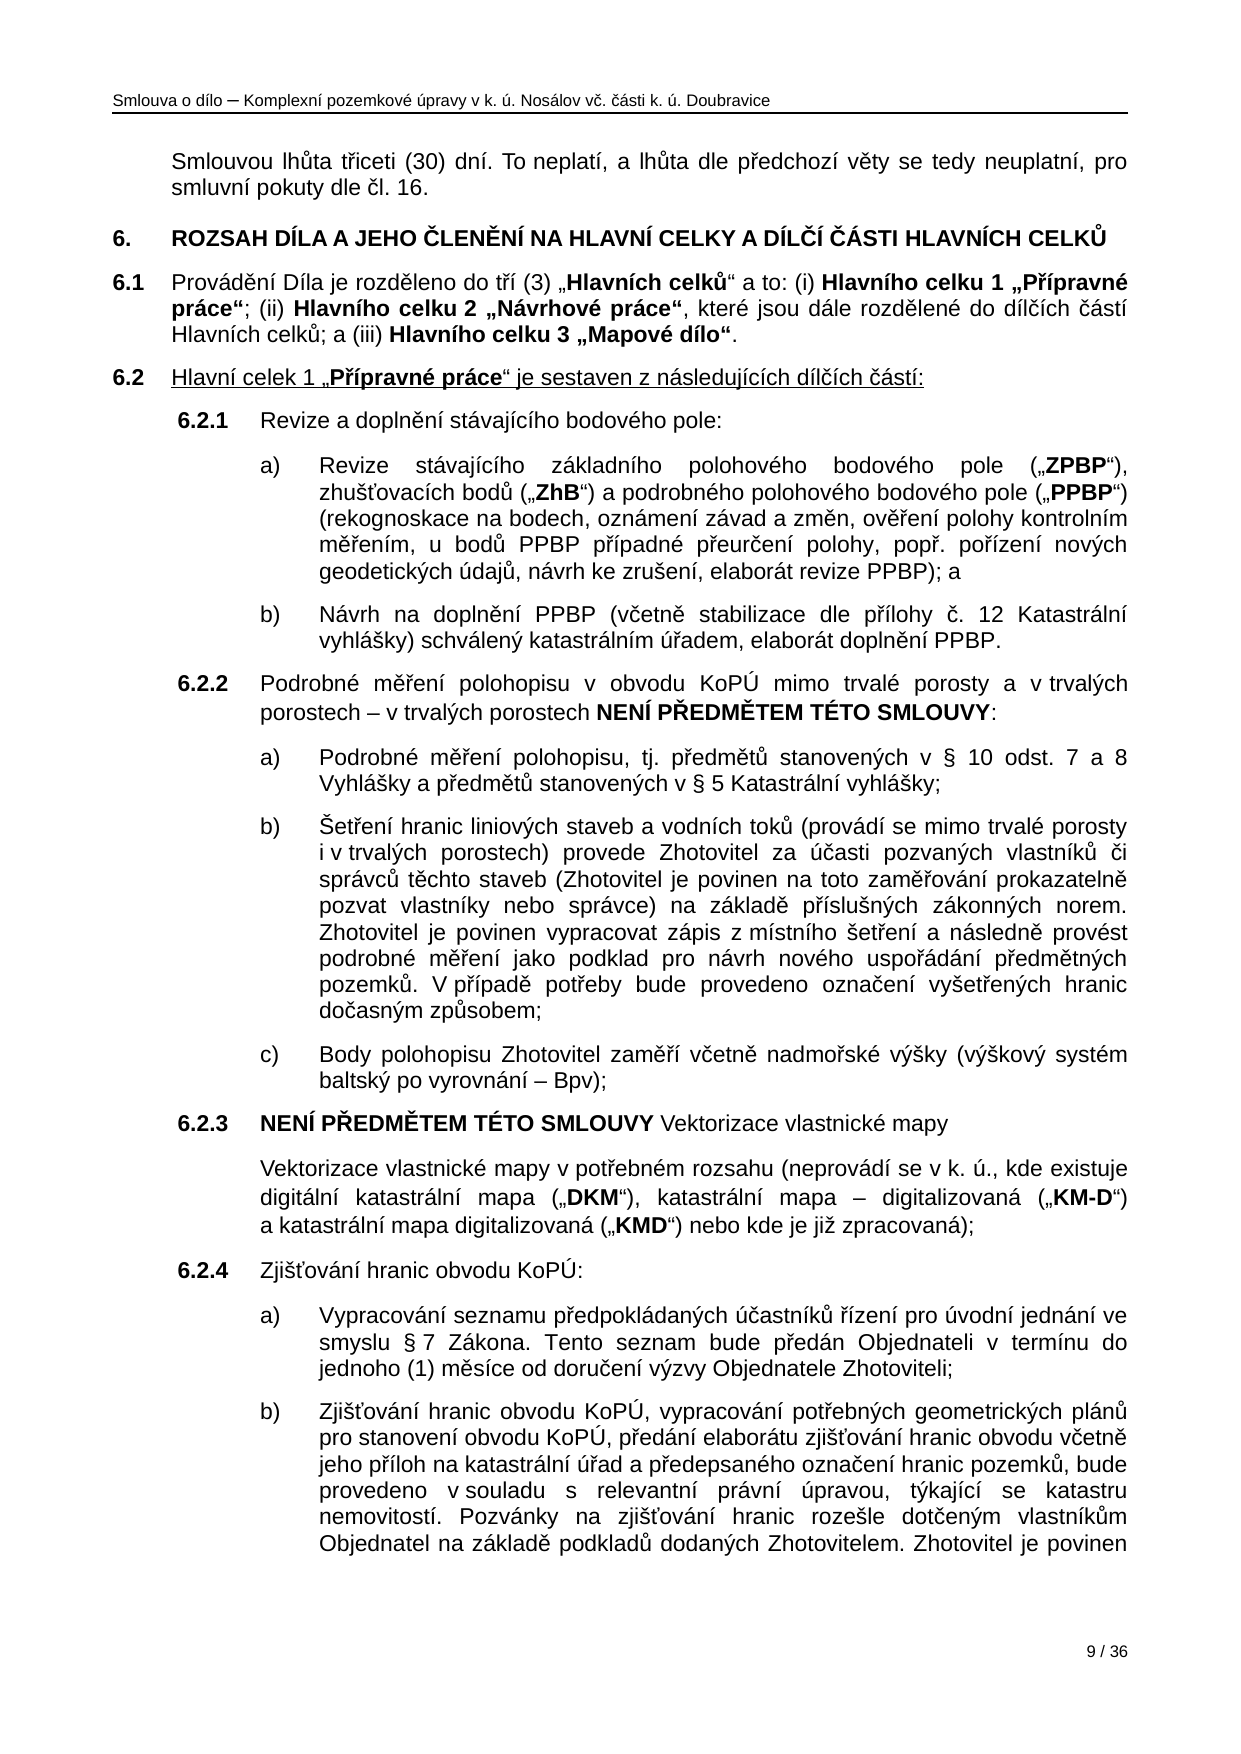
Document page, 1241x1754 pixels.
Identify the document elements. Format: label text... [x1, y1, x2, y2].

list Šetření hranic liniových staveb a vodních toků (provádí se mimo trvalé porosty i v trvalých porostech) provede Zhotovitel za účasti pozvaných vlastníků či správců těchto staveb (Zhotovitel je povinen na toto zaměřování prokazatelně pozvat vlastníky nebo správce) na základě příslušných zákonných norem. Zhotovitel je povinen vypracovat zápis z místního šetření a následně provést podrobné měření jako podklad pro návrh nového uspořádání předmětných pozemků. V případě potřeby bude provedeno označení vyšetřených hranic dočasným způsobem; [260, 813, 1128, 1024]
text Rozsah díla a jeho členění na hlavní celky a dílčí části Hlavních celků [112, 225, 1128, 252]
list Vypracování seznamu předpokládaných účastníků řízení pro úvodní jednání ve smyslu § 7 Zákona. Tento seznam bude předán Objednateli v termínu do jednoho (1) měsíce od doručení výzvy Objednatele Zhotoviteli; [260, 1302, 1128, 1381]
list Vektorizace vlastnické mapy v potřebném rozsahu (neprovádí se v k. ú., kde existuje digitální katastrální mapa („DKM“), katastrální mapa – digitalizovaná („KM-D“) a katastrální mapa digitalizovaná („KMD“) nebo kde je již zpracovaná); [260, 1155, 1128, 1238]
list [260, 1398, 1128, 1556]
list Podrobné měření polohopisu, tj. předmětů stanovených v § 10 odst. 7 a 8 Vyhlášky a předmětů stanovených v § 5 Katastrální vyhlášky; [260, 744, 1128, 796]
text Zjišťování hranic obvodu KoPÚ: [177, 1257, 1128, 1283]
list Návrh na doplnění PPBP (včetně stabilizace dle přílohy č. 12 Katastrální vyhlášky) schválený katastrálním úřadem, elaborát doplnění PPBP. [260, 601, 1128, 653]
text Hlavní celek 1 „Přípravné práce“ je sestaven z následujících dílčích částí: [112, 364, 1128, 391]
text Provádění Díla je rozděleno do tří (3) „Hlavních celků“ a to: (i) Hlavního celku 1 „Přípravné práce“; (ii) Hlavního celku 2 „Návrhové práce“, které jsou dále rozdělené do dílčích částí Hlavních celků; a (iii) Hlavního celku 3 „Mapové dílo“. [112, 268, 1128, 347]
text Podrobné měření polohopisu v obvodu KoPÚ mimo trvalé porosty a v trvalých porostech – v trvalých porostech NENÍ PŘEDMĚTEM TÉTO SMLOUVY: [177, 670, 1128, 725]
text NENÍ PŘEDMĚTEM TÉTO SMLOUVY Vektorizace vlastnické mapy [177, 1110, 1128, 1136]
text Revize a doplnění stávajícího bodového pole: [177, 407, 1128, 433]
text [112, 148, 1128, 200]
list Revize stávajícího základního polohového bodového pole („ZPBP“), zhušťovacích bodů („ZhB“) a podrobného polohového bodového pole („PPBP“) (rekognoskace na bodech, oznámení závad a změn, ověření polohy kontrolním měřením, u bodů PPBP případné přeurčení polohy, popř. pořízení nových geodetických údajů, návrh ke zrušení, elaborát revize PPBP); a [260, 452, 1128, 584]
list Body polohopisu Zhotovitel zaměří včetně nadmořské výšky (výškový systém baltský po vyrovnání – Bpv); [260, 1041, 1128, 1093]
